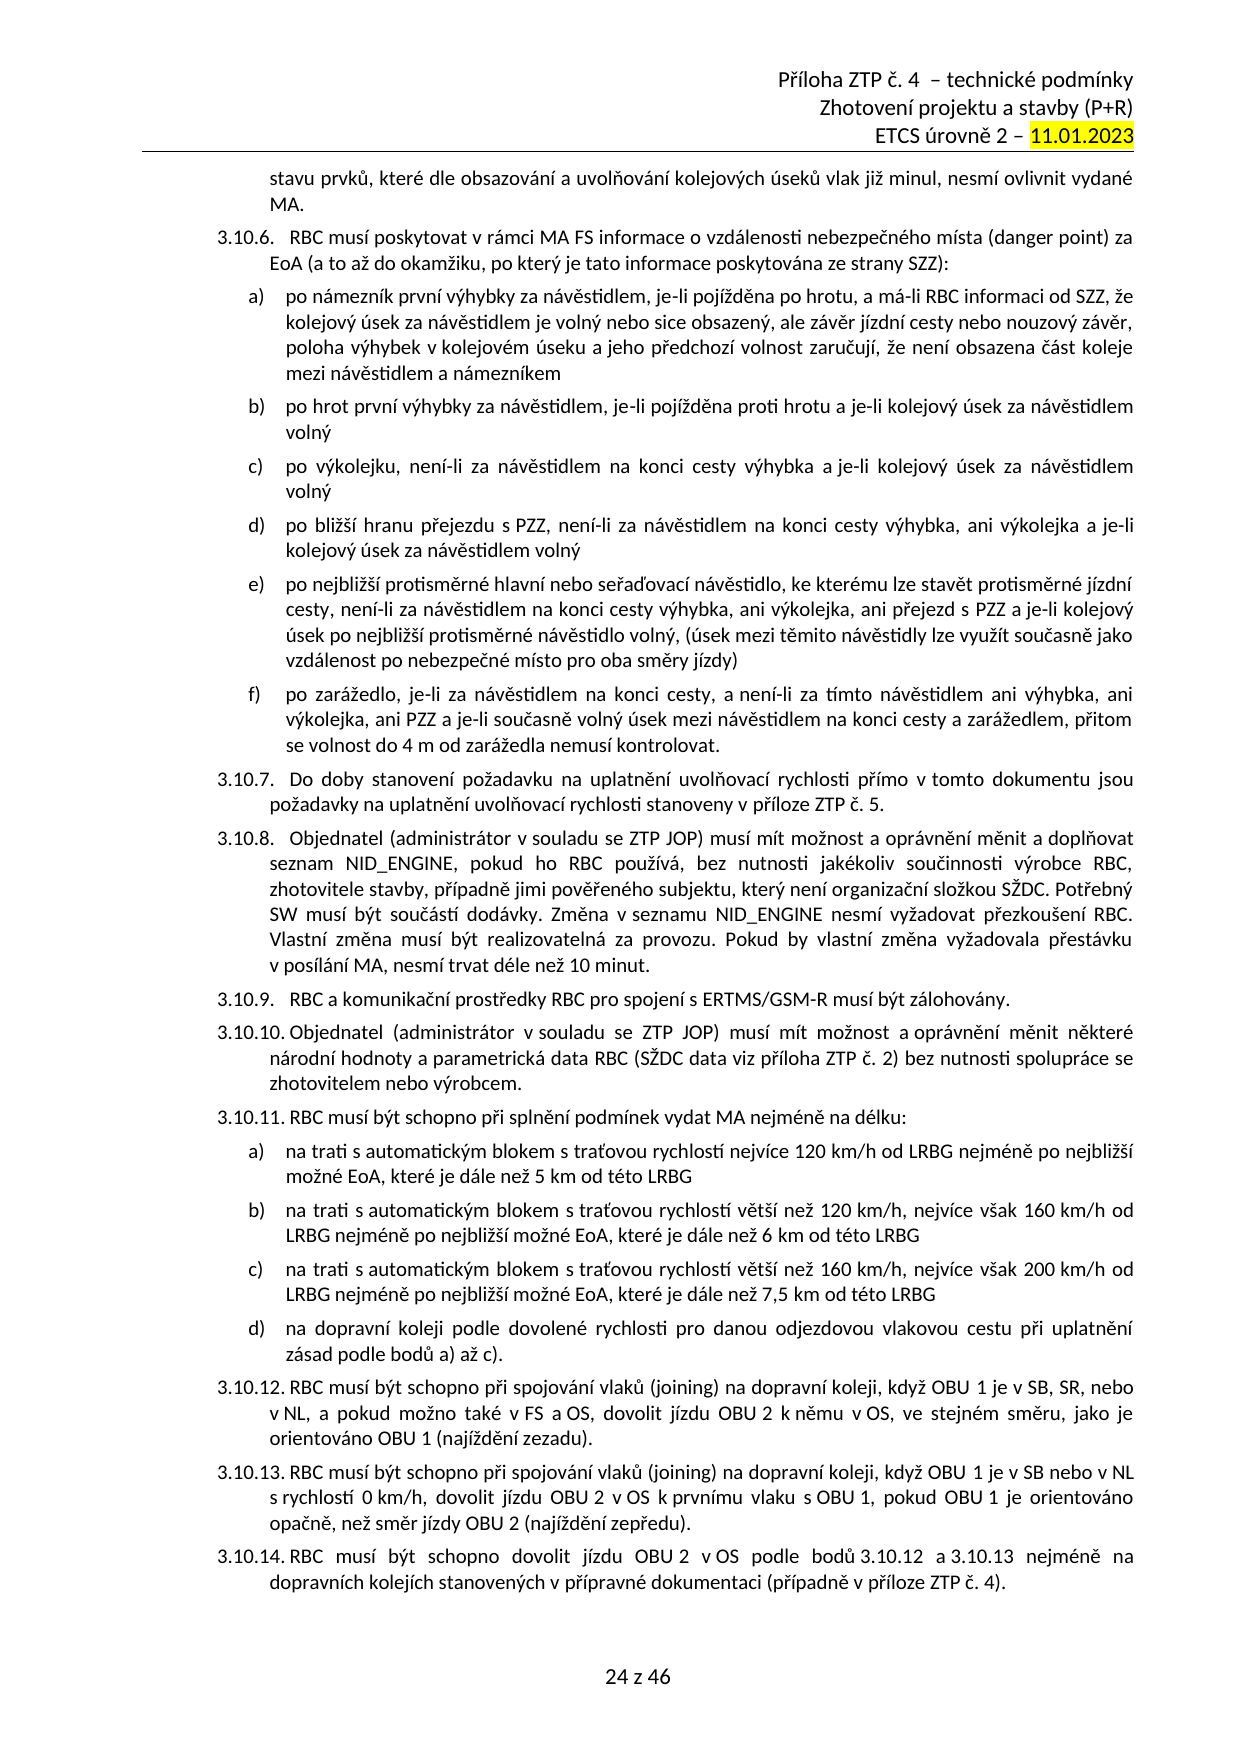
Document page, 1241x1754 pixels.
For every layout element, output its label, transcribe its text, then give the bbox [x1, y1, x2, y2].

text RBC musí poskytovat v rámci MA FS informace o vzdálenosti nebezpečného místa (danger point) za EoA (a to až do okamžiku, po který je tato informace poskytována ze strany SZZ): [217, 224, 1134, 275]
list po námezník první výhybky za návěstidlem, je-li pojížděna po hrotu, a má-li RBC informaci od SZZ, že kolejový úsek za návěstidlem je volný nebo sice obsazený, ale závěr jízdní cesty nebo nouzový závěr, poloha výhybek v kolejovém úseku a jeho předchozí volnost zaručují, že není obsazena část koleje mezi návěstidlem a námezníkem [248, 284, 1134, 385]
text RBC a komunikační prostředky RBC pro spojení s ERTMS/GSM-R musí být zálohovány. [217, 986, 1134, 1011]
text na dopravní koleji podle dovolené rychlosti pro danou odjezdovou vlakovou cestu při uplatnění zásad podle bodů a) až c). [248, 1315, 1134, 1366]
text Objednatel (administrátor v souladu se ZTP JOP) musí mít možnost a oprávnění měnit a doplňovat seznam NID_ENGINE, pokud ho RBC používá, bez nutnosti jakékoliv součinnosti výrobce RBC, zhotovitele stavby, případně jimi pověřeného subjektu, který není organizační složkou SŽDC. Potřebný SW musí být součástí dodávky. Změna v seznamu NID_ENGINE nesmí vyžadovat přezkoušení RBC. Vlastní změna musí být realizovatelná za provozu. Pokud by vlastní změna vyžadovala přestávku v posílání MA, nesmí trvat déle než 10 minut. [217, 825, 1134, 977]
text po výkolejku, není-li za návěstidlem na konci cesty výhybka a je-li kolejový úsek za návěstidlem volný [248, 453, 1134, 504]
text RBC musí být schopno dovolit jízdu OBU 2 v OS podle bodů 3.10.12 a 3.10.13 nejméně na dopravních kolejích stanovených v přípravné dokumentaci (případně v příloze ZTP č. 4). [217, 1544, 1134, 1594]
text RBC musí být schopno při spojování vlaků (joining) na dopravní koleji, když OBU 1 je v SB nebo v NL s rychlostí 0 km/h, dovolit jízdu OBU 2 v OS k prvnímu vlaku s OBU 1, pokud OBU 1 je orientováno opačně, než směr jízdy OBU 2 (najíždění zepředu). [217, 1459, 1134, 1535]
text po hrot první výhybky za návěstidlem, je-li pojížděna proti hrotu a je-li kolejový úsek za návěstidlem volný [248, 394, 1134, 444]
text na trati s automatickým blokem s traťovou rychlostí větší než 160 km/h, nejvíce však 200 km/h od LRBG nejméně po nejbližší možné EoA, které je dále než 7,5 km od této LRBG [248, 1256, 1134, 1307]
text po bližší hranu přejezdu s PZZ, není-li za návěstidlem na konci cesty výhybka, ani výkolejka a je-li kolejový úsek za návěstidlem volný [248, 512, 1134, 563]
text po nejbližší protisměrné hlavní nebo seřaďovací návěstidlo, ke kterému lze stavět protisměrné jízdní cesty, není-li za návěstidlem na konci cesty výhybka, ani výkolejka, ani přejezd s PZZ a je-li kolejový úsek po nejbližší protisměrné návěstidlo volný, (úsek mezi těmito návěstidly lze využít současně jako vzdálenost po nebezpečné místo pro oba směry jízdy) [248, 571, 1134, 673]
text RBC musí být schopno při spojování vlaků (joining) na dopravní koleji, když OBU 1 je v SB, SR, nebo v NL, a pokud možno také v FS a OS, dovolit jízdu OBU 2 k němu v OS, ve stejném směru, jako je orientováno OBU 1 (najíždění zezadu). [217, 1374, 1134, 1451]
text Do doby stanovení požadavku na uplatnění uvolňovací rychlosti přímo v tomto dokumentu jsou požadavky na uplatnění uvolňovací rychlosti stanoveny v příloze ZTP č. 5. [217, 766, 1134, 817]
text na trati s automatickým blokem s traťovou rychlostí větší než 120 km/h, nejvíce však 160 km/h od LRBG nejméně po nejbližší možné EoA, které je dále než 6 km od této LRBG [248, 1197, 1134, 1248]
text po zarážedlo, je-li za návěstidlem na konci cesty, a není-li za tímto návěstidlem ani výhybka, ani výkolejka, ani PZZ a je-li současně volný úsek mezi návěstidlem na konci cesty a zarážedlem, přitom se volnost do 4 m od zarážedla nemusí kontrolovat. [248, 681, 1134, 757]
text RBC musí být schopno při splnění podmínek vydat MA nejméně na délku: [217, 1104, 1134, 1129]
list na trati s automatickým blokem s traťovou rychlostí nejvíce 120 km/h od LRBG nejméně po nejbližší možné EoA, které je dále než 5 km od této LRBG [248, 1138, 1134, 1189]
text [217, 165, 1134, 216]
text Objednatel (administrátor v souladu se ZTP JOP) musí mít možnost a oprávnění měnit některé národní hodnoty a parametrická data RBC (SŽDC data viz příloha ZTP č. 2) bez nutnosti spolupráce se zhotovitelem nebo výrobcem. [217, 1019, 1134, 1096]
